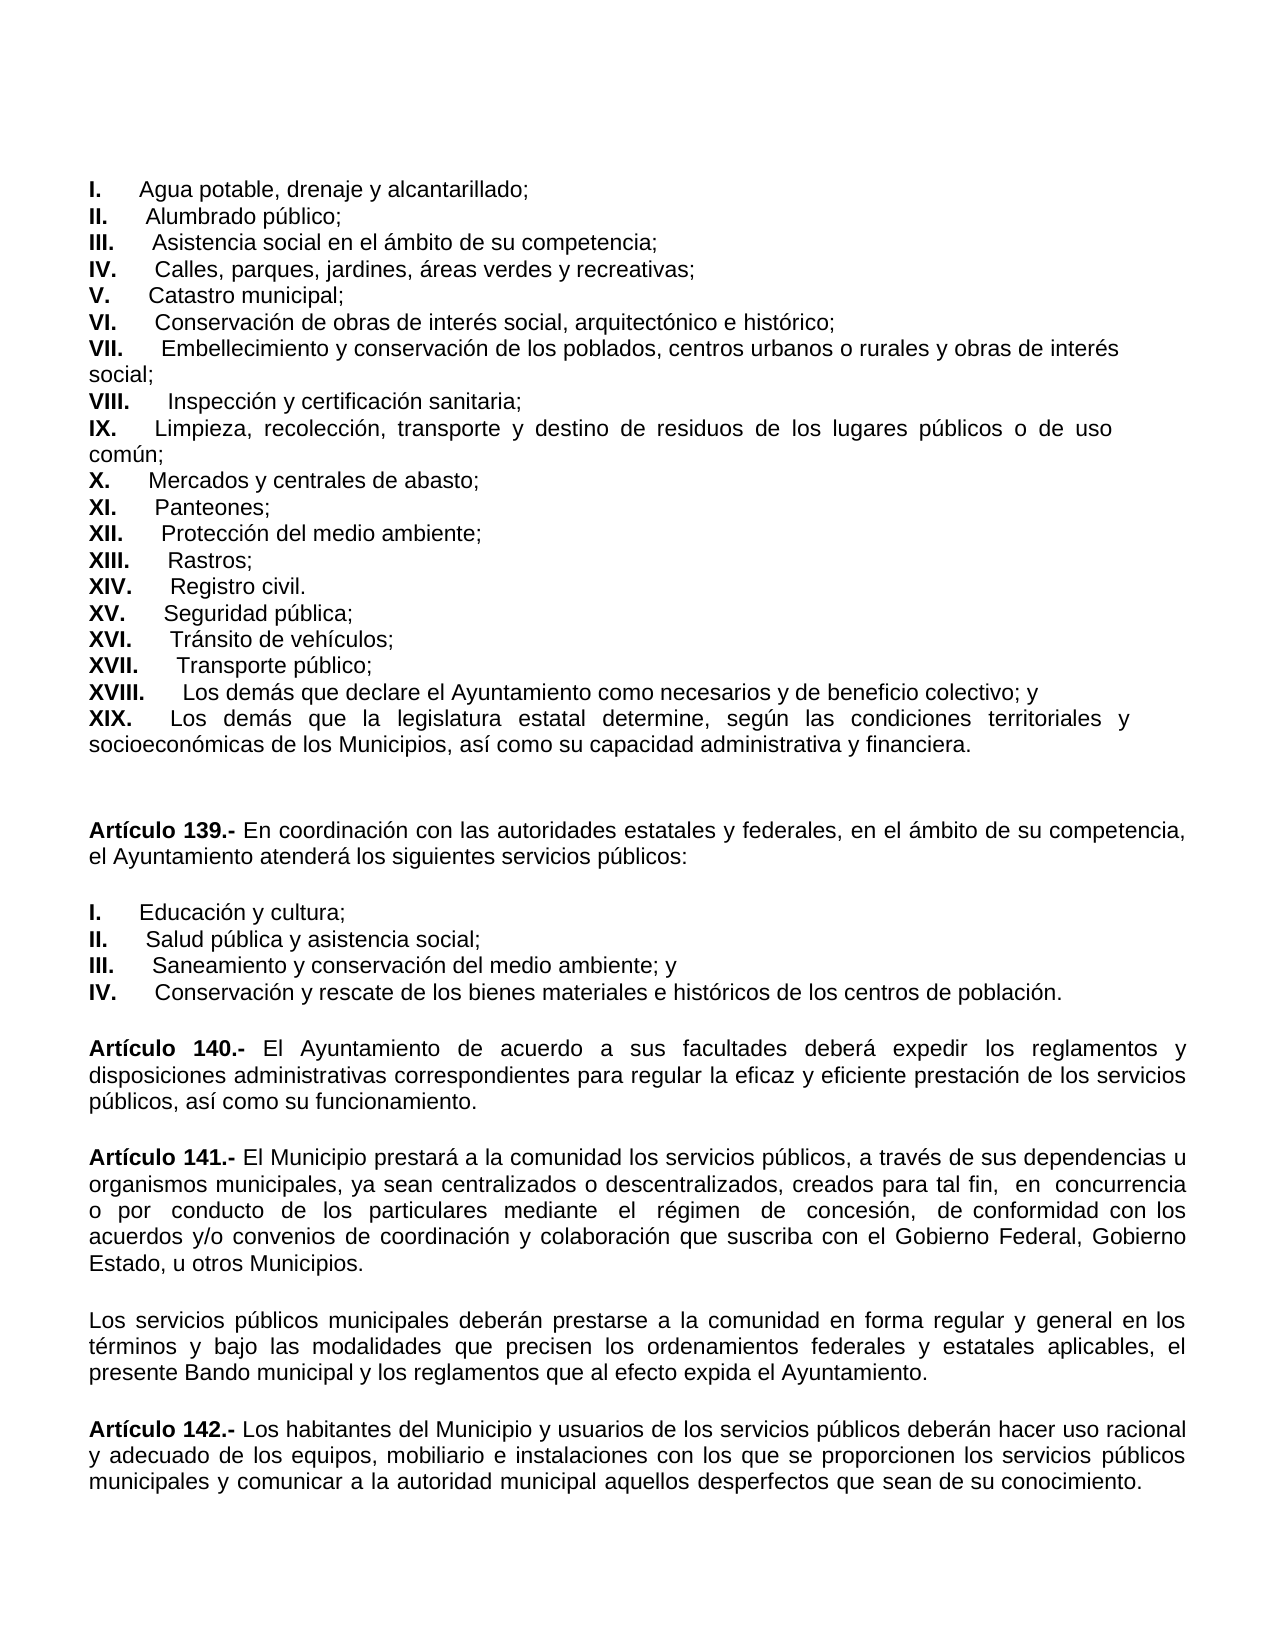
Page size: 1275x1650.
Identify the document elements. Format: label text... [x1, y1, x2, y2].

text VI. Conservación de obras de interés social, arquitectónico e histórico; [89, 308, 1186, 335]
text X. Mercados y centrales de abasto; [89, 467, 1186, 494]
text XVII. Transporte público; [89, 652, 1186, 679]
text Artículo 142.- Los habitantes del Municipio y usuarios de los servicios públicos deberán hacer uso racional y adecuado de los equipos, mobiliario e instalaciones con los que se proporcionen los servicios públicos municipales y comunicar a la autoridad municipal aquellos desperfectos que sean de su conocimiento. [89, 1416, 1186, 1494]
text VIII. Inspección y certificación sanitaria; [89, 388, 1186, 414]
text II. Salud pública y asistencia social; [89, 926, 1186, 952]
text XIX. Los demás que la legislatura estatal determine, según las condiciones territoriales y socioeconómicas de los Municipios, así como su capacidad administrativa y financiera. [89, 705, 1186, 758]
text XII. Protección del medio ambiente; [89, 520, 1186, 547]
text XVIII. Los demás que declare el Ayuntamiento como necesarios y de beneficio colectivo; y [89, 679, 1186, 705]
text XIV. Registro civil. [89, 573, 1186, 599]
text III. Asistencia social en el ámbito de su competencia; [89, 229, 1186, 256]
text IX. Limpieza, recolección, transporte y destino de residuos de los lugares públicos o de uso común; [89, 415, 1186, 467]
text I. Agua potable, drenaje y alcantarillado; [89, 176, 1186, 203]
text Artículo 141.- El Municipio prestará a la comunidad los servicios públicos, a través de sus dependencias u organismos municipales, ya sean centralizados o descentralizados, creados para tal fin, en concurrencia o por conducto de los particulares mediante el régimen de concesión, de conformidad con los acuerdos y/o convenios de coordinación y colaboración que suscriba con el Gobierno Federal, Gobierno Estado, u otros Municipios. [89, 1144, 1186, 1276]
text I. Educación y cultura; [89, 899, 1186, 926]
text II. Alumbrado público; [89, 203, 1186, 229]
text XVI. Tránsito de vehículos; [89, 626, 1186, 652]
text III. Saneamiento y conservación del medio ambiente; y [89, 952, 1186, 978]
text XV. Seguridad pública; [89, 599, 1186, 626]
text XI. Panteones; [89, 494, 1186, 520]
text Los servicios públicos municipales deberán prestarse a la comunidad en forma regular y general en los términos y bajo las modalidades que precisen los ordenamientos federales y estatales aplicables, el presente Bando municipal y los reglamentos que al efecto expida el Ayuntamiento. [89, 1307, 1186, 1386]
text IV. Calles, parques, jardines, áreas verdes y recreativas; [89, 256, 1186, 282]
text XIII. Rastros; [89, 547, 1186, 573]
text VII. Embellecimiento y conservación de los poblados, centros urbanos o rurales y obras de interés social; [89, 335, 1186, 388]
text V. Catastro municipal; [89, 282, 1186, 308]
text IV. Conservación y rescate de los bienes materiales e históricos de los centros de población. [89, 978, 1186, 1005]
text Artículo 140.- El Ayuntamiento de acuerdo a sus facultades deberá expedir los reglamentos y disposiciones administrativas correspondientes para regular la eficaz y eficiente prestación de los servicios públicos, así como su funcionamiento. [89, 1035, 1186, 1114]
text Artículo 139.- En coordinación con las autoridades estatales y federales, en el ámbito de su competencia, el Ayuntamiento atenderá los siguientes servicios públicos: [89, 817, 1186, 869]
